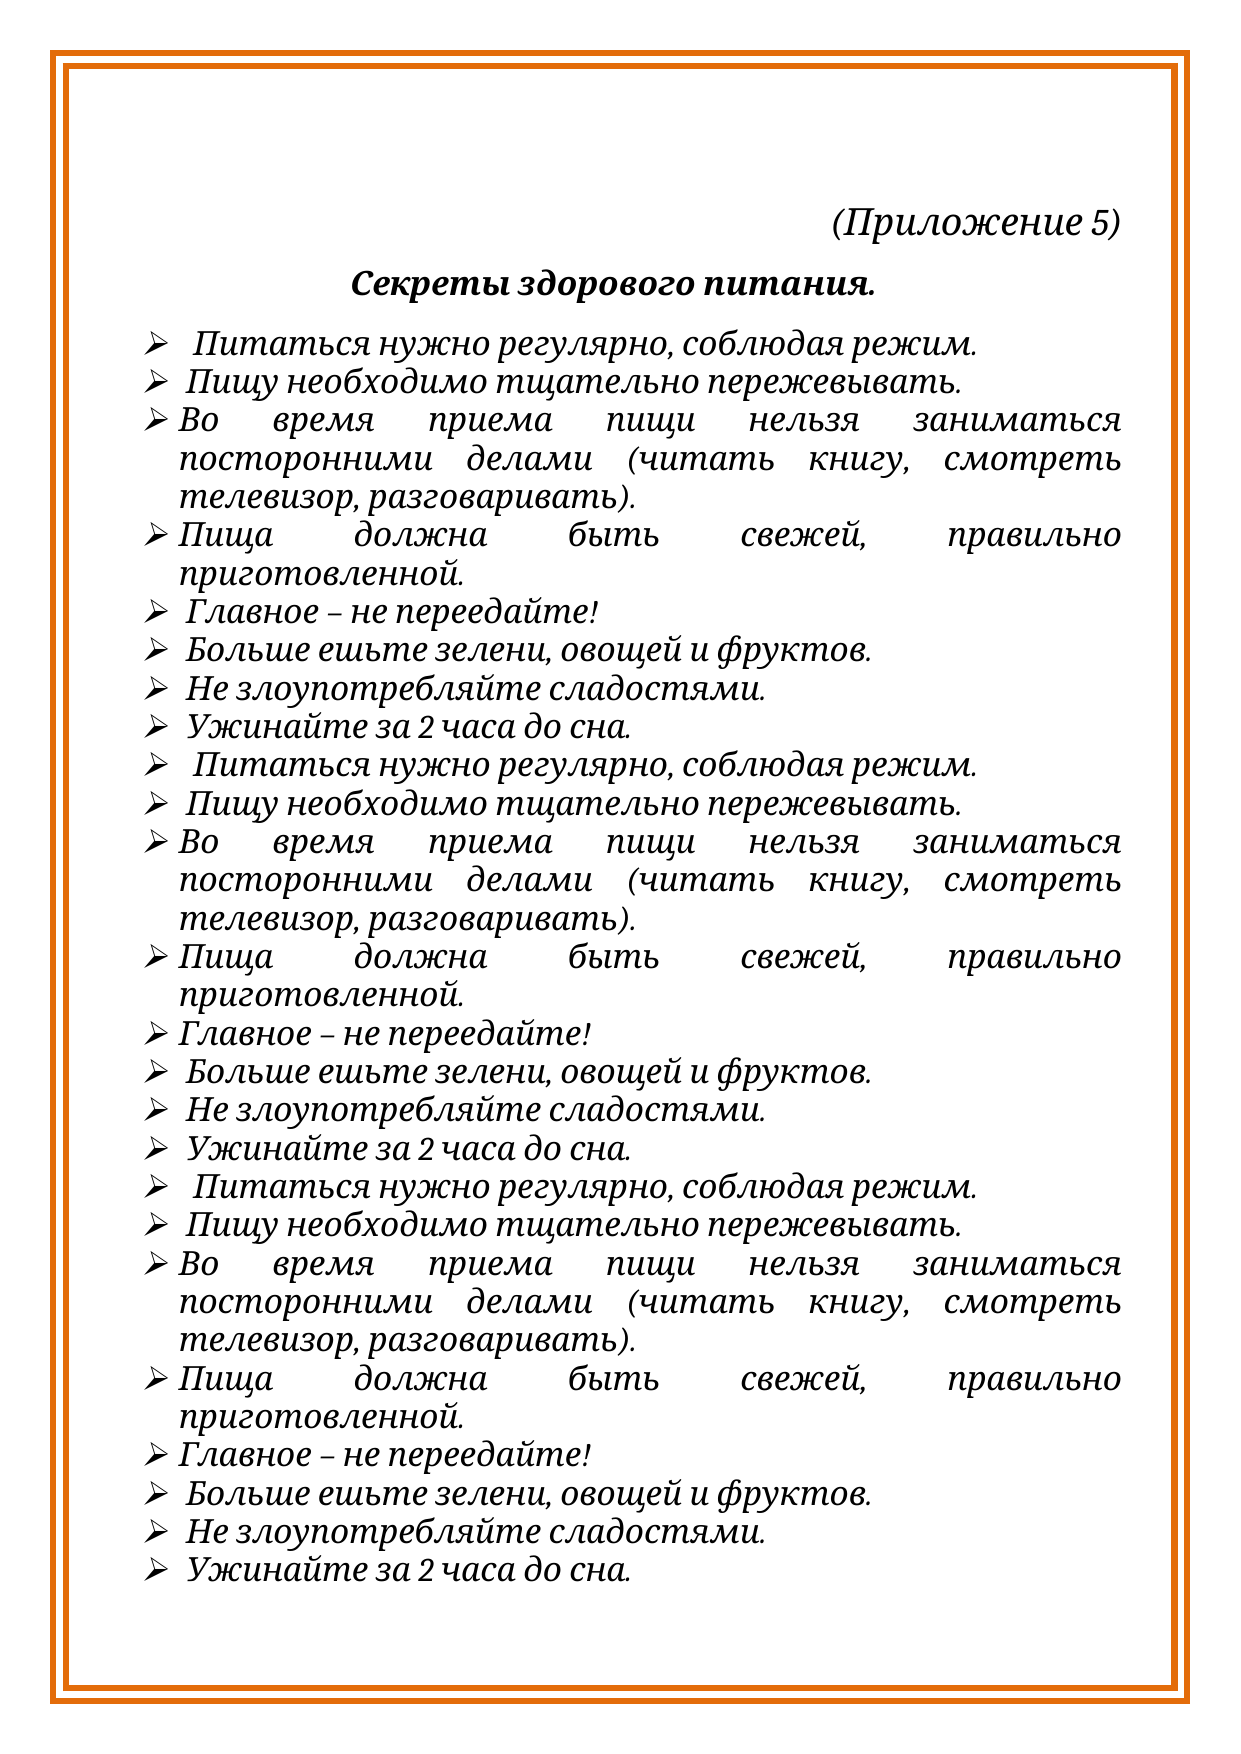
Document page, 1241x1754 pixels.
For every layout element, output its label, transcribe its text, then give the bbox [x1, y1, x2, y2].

list Пища должна быть свежей, правильно приготовленной. [141, 1360, 1122, 1437]
list Пищу необходимо тщательно пережевывать. [141, 363, 1122, 402]
list Во время приема пищи нельзя заниматься посторонними делами (читать книгу, смотреть телевизор, разговаривать). [141, 402, 1122, 517]
list Главное – не переедайте! [141, 1437, 1122, 1475]
list Ужинайте за 2 часа до сна. [141, 1552, 1122, 1590]
list Питаться нужно регулярно, соблюдая режим. [141, 1168, 1122, 1207]
text (Приложение 5) [103, 202, 1122, 245]
list Не злоупотребляйте сладостями. [141, 670, 1122, 708]
list Больше ешьте зелени, овощей и фруктов. [141, 1053, 1122, 1092]
list Во время приема пищи нельзя заниматься посторонними делами (читать книгу, смотреть телевизор, разговаривать). [141, 1245, 1122, 1360]
list Не злоупотребляйте сладостями. [141, 1513, 1122, 1552]
list Пищу необходимо тщательно пережевывать. [141, 1207, 1122, 1245]
list Главное – не переедайте! [141, 593, 1122, 632]
list Питаться нужно регулярно, соблюдая режим. [141, 747, 1122, 785]
list Ужинайте за 2 часа до сна. [141, 1130, 1122, 1168]
list Главное – не переедайте! [141, 1015, 1122, 1053]
text Секреты здорового питания. [103, 266, 1122, 304]
list Больше ешьте зелени, овощей и фруктов. [141, 1475, 1122, 1513]
list Ужинайте за 2 часа до сна. [141, 708, 1122, 747]
list Больше ешьте зелени, овощей и фруктов. [141, 632, 1122, 670]
list Питаться нужно регулярно, соблюдая режим. [141, 325, 1122, 363]
list Во время приема пищи нельзя заниматься посторонними делами (читать книгу, смотреть телевизор, разговаривать). [141, 823, 1122, 938]
list Пища должна быть свежей, правильно приготовленной. [141, 938, 1122, 1015]
list Пищу необходимо тщательно пережевывать. [141, 785, 1122, 823]
list Не злоупотребляйте сладостями. [141, 1092, 1122, 1130]
list Пища должна быть свежей, правильно приготовленной. [141, 517, 1122, 593]
